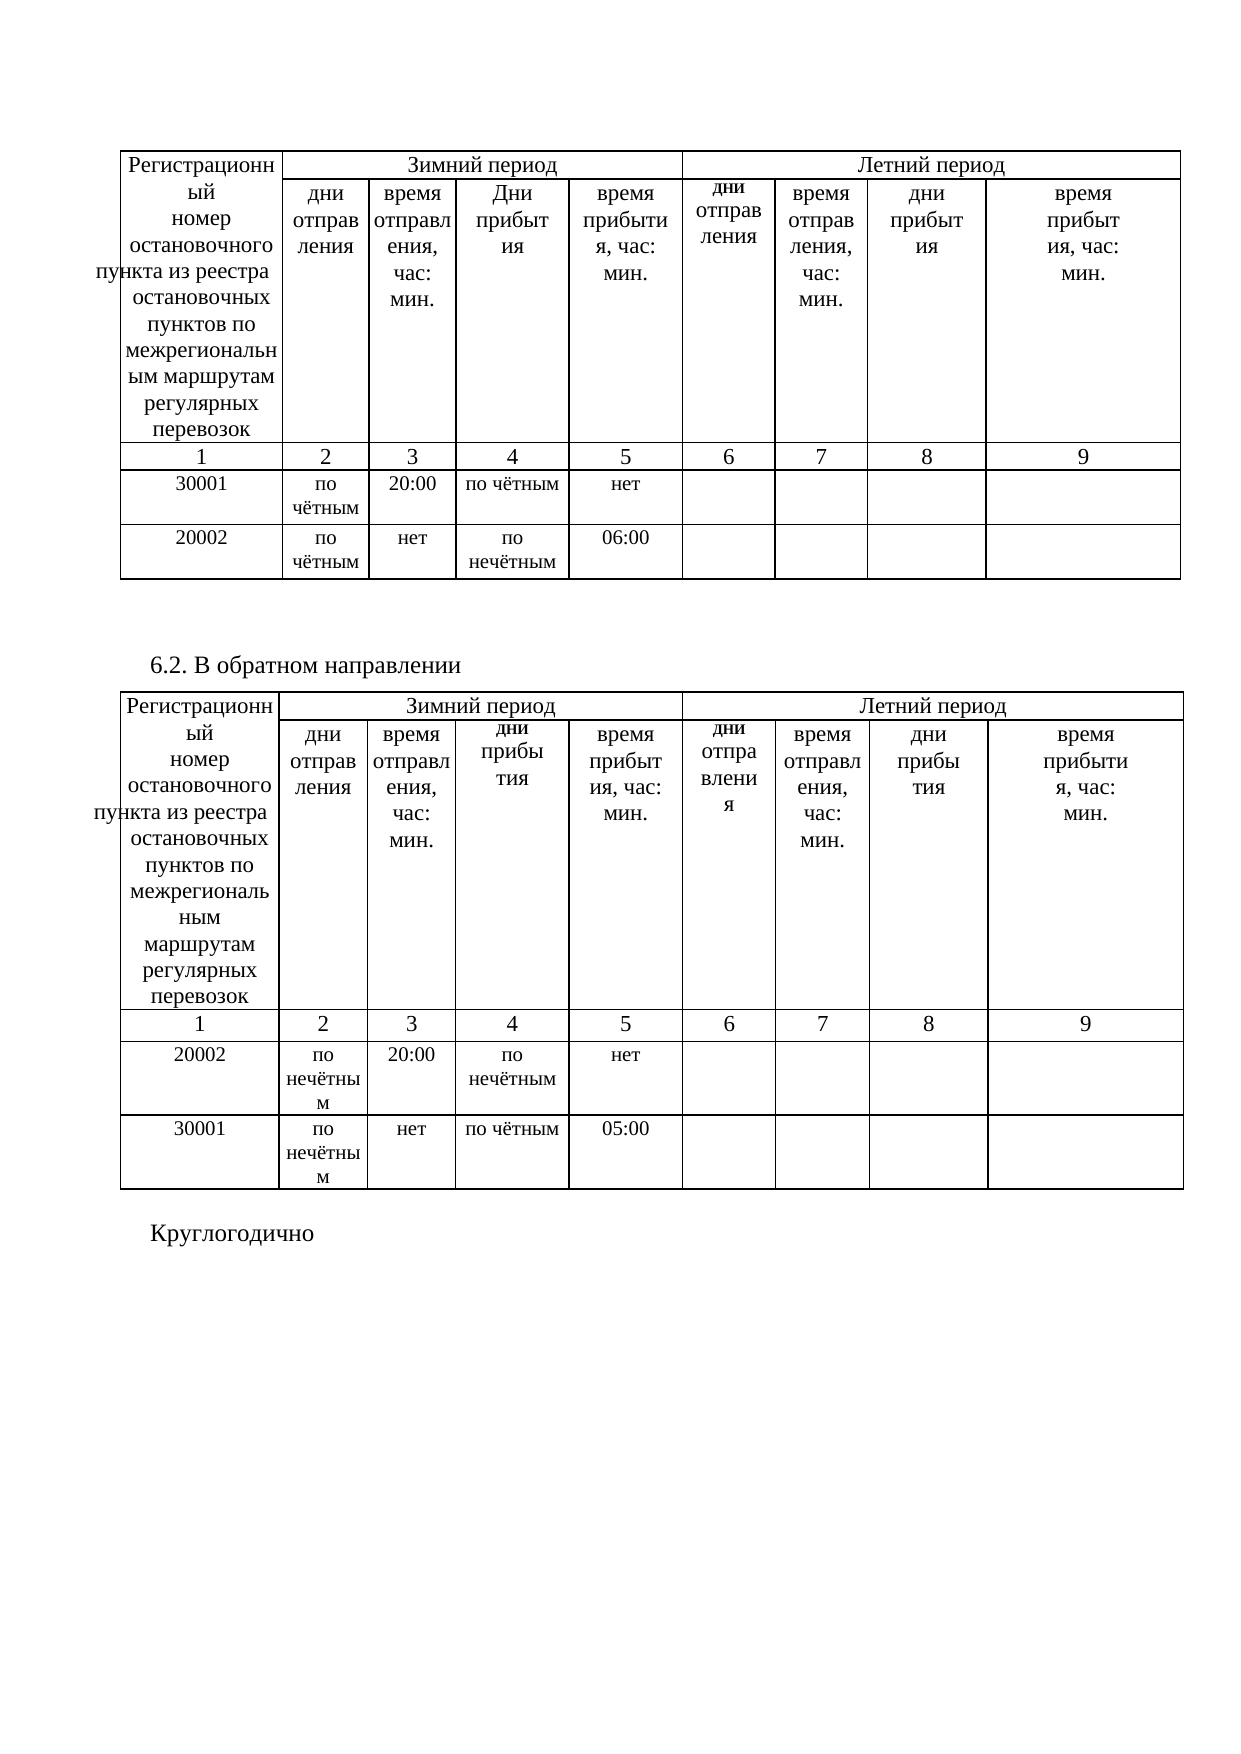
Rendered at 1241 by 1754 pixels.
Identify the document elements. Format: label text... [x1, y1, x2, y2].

table_cell 20002 [121, 525, 282, 578]
table_cell [987, 525, 1180, 578]
table_cell по нечётным [280, 1042, 367, 1114]
table_cell 8 [870, 1010, 987, 1041]
table_cell 6 [683, 1010, 775, 1041]
table_cell 4 [456, 1010, 568, 1041]
table_header Регистрационный номер остановочного пункта из реестра остановочных пунктов по межрегиональным маршрутам регулярных перевозок [121, 693, 278, 1009]
table_cell 05:00 [570, 1116, 682, 1188]
table_header Летний период [683, 693, 1183, 719]
table_cell 3 [370, 443, 455, 469]
table_cell 4 [457, 443, 568, 469]
table_cell 5 [570, 443, 682, 469]
table_header Зимний период [283, 152, 682, 178]
table_cell по чётным [283, 471, 368, 524]
table_cell время прибыти я, час: мин. [989, 721, 1183, 1009]
table_cell нет [570, 1042, 682, 1114]
table_cell 3 [368, 1010, 455, 1041]
table_cell 7 [776, 1010, 869, 1041]
table_cell 2 [280, 1010, 367, 1041]
table_cell время отправл ения, час: мин. [370, 180, 455, 441]
table_cell 6 [683, 443, 774, 469]
table_cell [683, 525, 774, 578]
table_cell дни прибыт ия [868, 180, 985, 441]
table_cell 20002 [121, 1042, 278, 1114]
table_cell по нечётным [456, 1042, 568, 1114]
table_cell 9 [989, 1010, 1183, 1041]
table_cell 2 [283, 443, 368, 469]
table_cell Дни прибыт ия [457, 180, 568, 441]
table_cell нет [368, 1116, 455, 1188]
table_cell 06:00 [570, 525, 682, 578]
table_cell [870, 1042, 987, 1114]
table_cell 20:00 [368, 1042, 455, 1114]
table_header Летний период [683, 152, 1180, 178]
table_cell [868, 525, 985, 578]
table_cell дни отправ ления [283, 180, 368, 441]
table_cell [776, 1116, 869, 1188]
table_cell 1 [121, 443, 282, 469]
table_cell 7 [776, 443, 867, 469]
table_cell время прибыт ия, час: мин. [987, 180, 1180, 441]
table_cell [776, 1042, 869, 1114]
table_cell время отправ ления, час: мин. [776, 180, 867, 441]
table_cell время отправл ения, час: мин. [368, 721, 455, 1009]
table_cell [683, 1116, 775, 1188]
table_cell [989, 1116, 1183, 1188]
table_cell время прибыт ия, час: мин. [570, 721, 682, 1009]
table_cell [683, 471, 774, 524]
table_cell [987, 471, 1180, 524]
table_cell [868, 471, 985, 524]
table_header Регистрационный номер остановочного пункта из реестра остановочных пунктов по межрегиональным маршрутам регулярных перевозок [121, 152, 282, 441]
table_cell 9 [987, 443, 1180, 469]
table_header Зимний период [280, 693, 682, 719]
table_cell 1 [121, 1010, 278, 1041]
table_cell ДНИ прибы тия [456, 721, 568, 1009]
table_cell по чётным [457, 471, 568, 524]
table_cell нет [570, 471, 682, 524]
table_cell 5 [570, 1010, 682, 1041]
table_cell дни прибы тия [870, 721, 987, 1009]
table_cell 30001 [121, 1116, 278, 1188]
table_cell [776, 471, 867, 524]
text Круглогодично [150, 1218, 1090, 1247]
table_cell [683, 1042, 775, 1114]
table_cell ДНИ отправ ления [683, 180, 774, 441]
table_cell время отправл ения, час: мин. [776, 721, 869, 1009]
table_cell ДНИ отпра влени я [683, 721, 775, 1009]
table_cell нет [370, 525, 455, 578]
table_cell 20:00 [370, 471, 455, 524]
table_cell 8 [868, 443, 985, 469]
table_cell [776, 525, 867, 578]
table_cell по чётным [283, 525, 368, 578]
text 6.2. В обратном направлении [150, 650, 1090, 678]
table_cell [870, 1116, 987, 1188]
table_cell время прибыти я, час: мин. [570, 180, 682, 441]
table_cell по нечётным [280, 1116, 367, 1188]
table_cell [989, 1042, 1183, 1114]
table_cell по чётным [456, 1116, 568, 1188]
table_cell дни отправ ления [280, 721, 367, 1009]
table_cell 30001 [121, 471, 282, 524]
table_cell по нечётным [457, 525, 568, 578]
